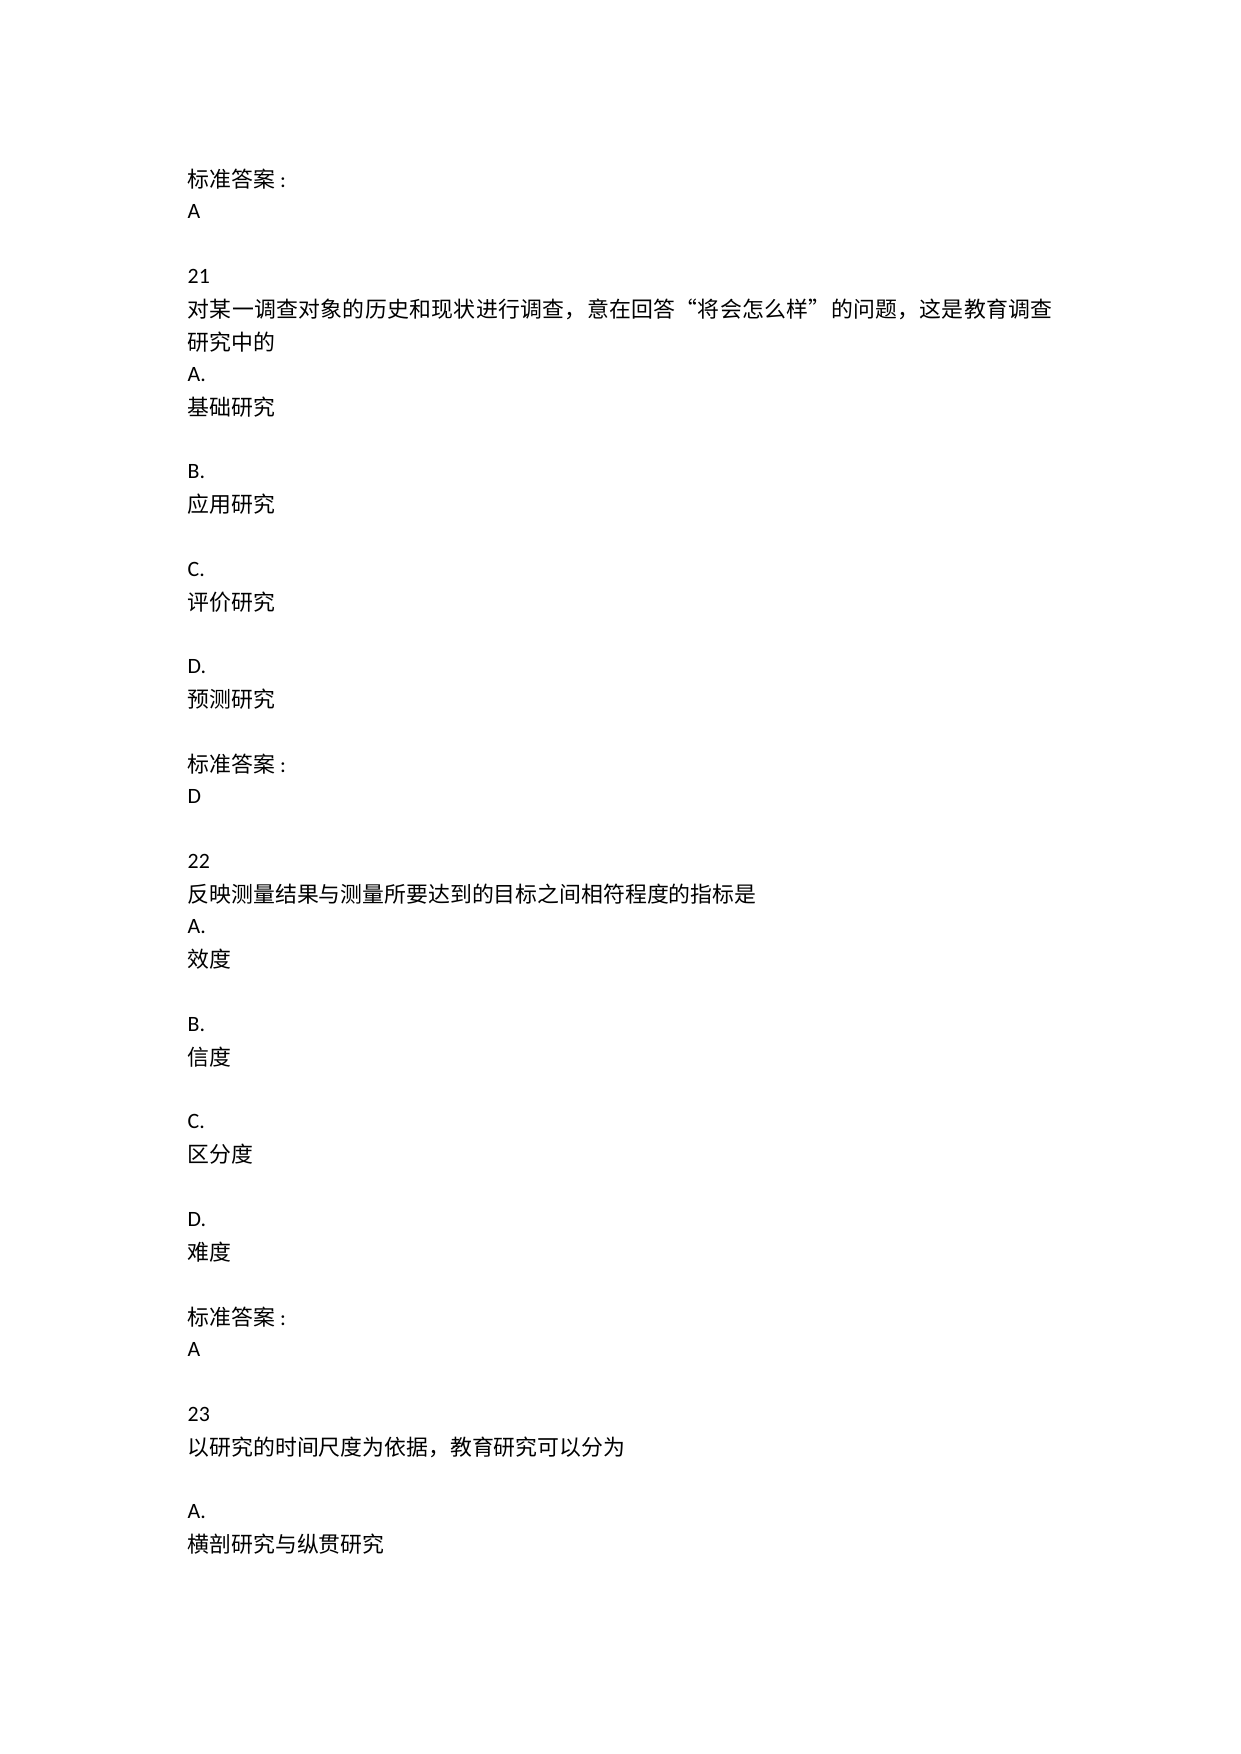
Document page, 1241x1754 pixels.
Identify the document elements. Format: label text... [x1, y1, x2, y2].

text 评价研究 [187, 584, 1053, 617]
text 基础研究 [187, 389, 1053, 422]
text 反映测量结果与测量所要达到的目标之间相符程度的指标是 [187, 877, 1053, 909]
text A. [187, 1494, 1053, 1527]
text B. [187, 454, 1053, 487]
text 以研究的时间尺度为依据，教育研究可以分为 [187, 1429, 1053, 1462]
text D. [187, 1202, 1053, 1234]
text A. [187, 909, 1053, 942]
text D. [187, 649, 1053, 682]
text A [187, 1332, 1053, 1364]
text 对某一调查对象的历史和现状进行调查，意在回答“将会怎么样”的问题，这是教育调查研究中的 [187, 292, 1053, 357]
text A. [187, 357, 1053, 389]
text 信度 [187, 1039, 1053, 1072]
text 难度 [187, 1234, 1053, 1267]
text 效度 [187, 942, 1053, 974]
text B. [187, 1007, 1053, 1039]
text 横剖研究与纵贯研究 [187, 1527, 1053, 1559]
text 标准答案 : [187, 747, 1053, 779]
text 区分度 [187, 1137, 1053, 1169]
text 标准答案 : [187, 1299, 1053, 1332]
text A [187, 194, 1053, 227]
text 21 [187, 259, 1053, 292]
text C. [187, 552, 1053, 584]
text 预测研究 [187, 682, 1053, 714]
text 22 [187, 844, 1053, 877]
text 标准答案 : [187, 162, 1053, 194]
text D [187, 779, 1053, 812]
text 23 [187, 1397, 1053, 1429]
text 应用研究 [187, 487, 1053, 519]
text C. [187, 1104, 1053, 1137]
